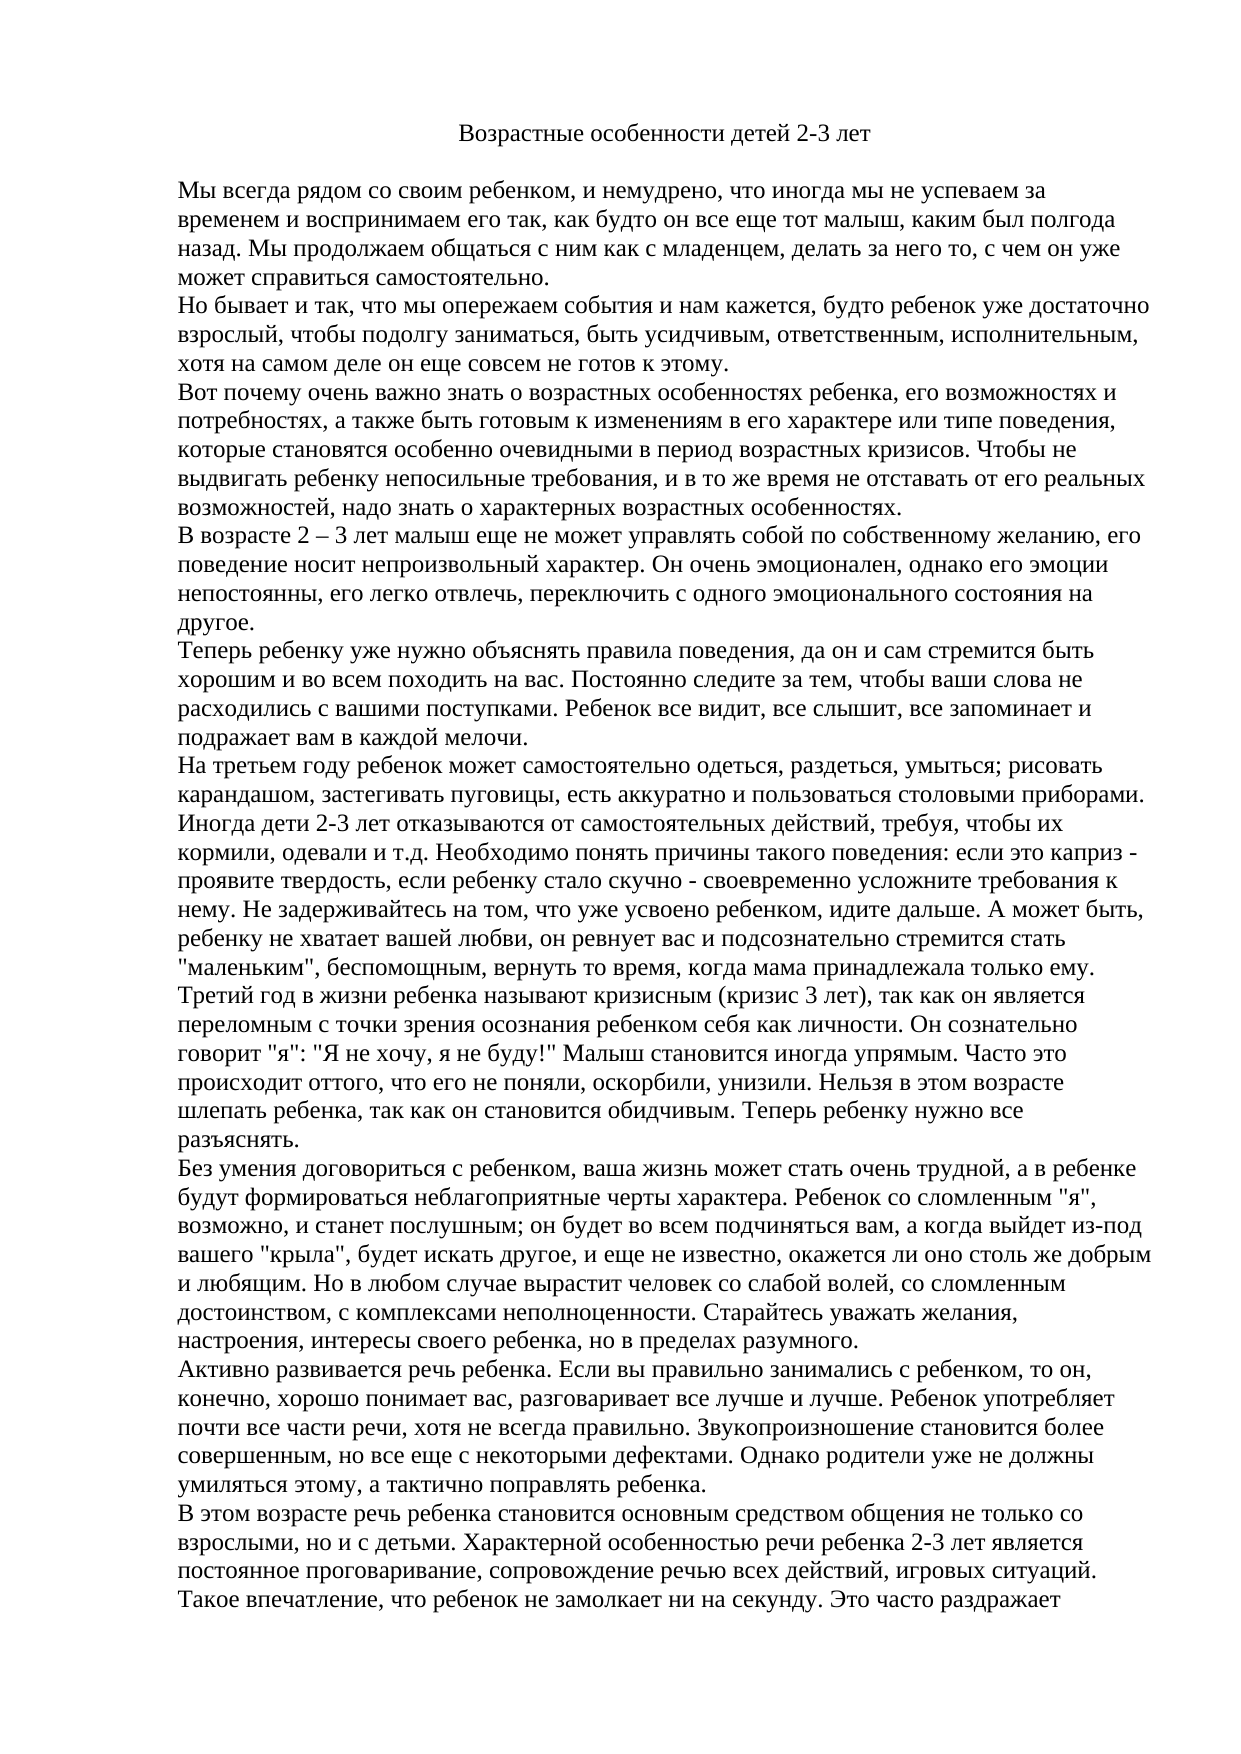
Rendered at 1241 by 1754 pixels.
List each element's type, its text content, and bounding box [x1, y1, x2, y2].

text Возрастные особенности детей 2-3 лет [177, 118, 1152, 147]
text Но бывает и так, что мы опережаем события и нам кажется, будто ребенок уже достаточно взрослый, чтобы подолгу заниматься, быть усидчивым, ответственным, исполнительным, хотя на самом деле он еще совсем не готов к этому. [177, 291, 1152, 377]
text Теперь ребенку уже нужно объяснять правила поведения, да он и сам стремится быть хорошим и во всем походить на вас. Постоянно следите за тем, чтобы ваши слова не расходились с вашими поступками. Ребенок все видит, все слышит, все запоминает и подражает вам в каждой мелочи. [177, 636, 1152, 751]
text Иногда дети 2-3 лет отказываются от самостоятельных действий, требуя, чтобы их кормили, одевали и т.д. Необходимо понять причины такого поведения: если это каприз - проявите твердость, если ребенку стало скучно - своевременно усложните требования к нему. Не задерживайтесь на том, что уже усвоено ребенком, идите дальше. А может быть, ребенку не хватает вашей любви, он ревнует вас и подсознательно стремится стать "маленьким", беспомощным, вернуть то время, когда мама принадлежала только ему. [177, 808, 1152, 981]
text На третьем году ребенок может самостоятельно одеться, раздеться, умыться; рисовать карандашом, застегивать пуговицы, есть аккуратно и пользоваться столовыми приборами. [177, 751, 1152, 808]
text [177, 1498, 1152, 1613]
text Третий год в жизни ребенка называют кризисным (кризис 3 лет), так как он является переломным с точки зрения осознания ребенком себя как личности. Он сознательно говорит "я": "Я не хочу, я не буду!" Малыш становится иногда упрямым. Часто это происходит оттого, что его не поняли, оскорбили, унизили. Нельзя в этом возрасте шлепать ребенка, так как он становится обидчивым. Теперь ребенку нужно все разъяснять. [177, 981, 1152, 1153]
text В возрасте 2 – 3 лет малыш еще не может управлять собой по собственному желанию, его поведение носит непроизвольный характер. Он очень эмоционален, однако его эмоции непостоянны, его легко отвлечь, переключить с одного эмоционального состояния на другое. [177, 521, 1152, 636]
text Вот почему очень важно знать о возрастных особенностях ребенка, его возможностях и потребностях, а также быть готовым к изменениям в его характере или типе поведения, которые становятся особенно очевидными в период возрастных кризисов. Чтобы не выдвигать ребенку непосильные требования, и в то же время не отставать от его реальных возможностей, надо знать о характерных возрастных особенностях. [177, 377, 1152, 521]
text Активно развивается речь ребенка. Если вы правильно занимались с ребенком, то он, конечно, хорошо понимает вас, разговаривает все лучше и лучше. Ребенок употребляет почти все части речи, хотя не всегда правильно. Звукопроизношение становится более совершенным, но все еще с некоторыми дефектами. Однако родители уже не должны умиляться этому, а тактично поправлять ребенка. [177, 1354, 1152, 1498]
text Без умения договориться с ребенком, ваша жизнь может стать очень трудной, а в ребенке будут формироваться неблагоприятные черты характера. Ребенок со сломленным "я", возможно, и станет послушным; он будет во всем подчиняться вам, а когда выйдет из-под вашего "крыла", будет искать другое, и еще не известно, окажется ли оно столь же добрым и любящим. Но в любом случае вырастит человек со слабой волей, со сломленным достоинством, с комплексами неполноценности. Старайтесь уважать желания, настроения, интересы своего ребенка, но в пределах разумного. [177, 1153, 1152, 1354]
text Мы всегда рядом со своим ребенком, и немудрено, что иногда мы не успеваем за временем и воспринимаем его так, как будто он все еще тот малыш, каким был полгода назад. Мы продолжаем общаться с ним как с младенцем, делать за него то, с чем он уже может справиться самостоятельно. [177, 176, 1152, 291]
